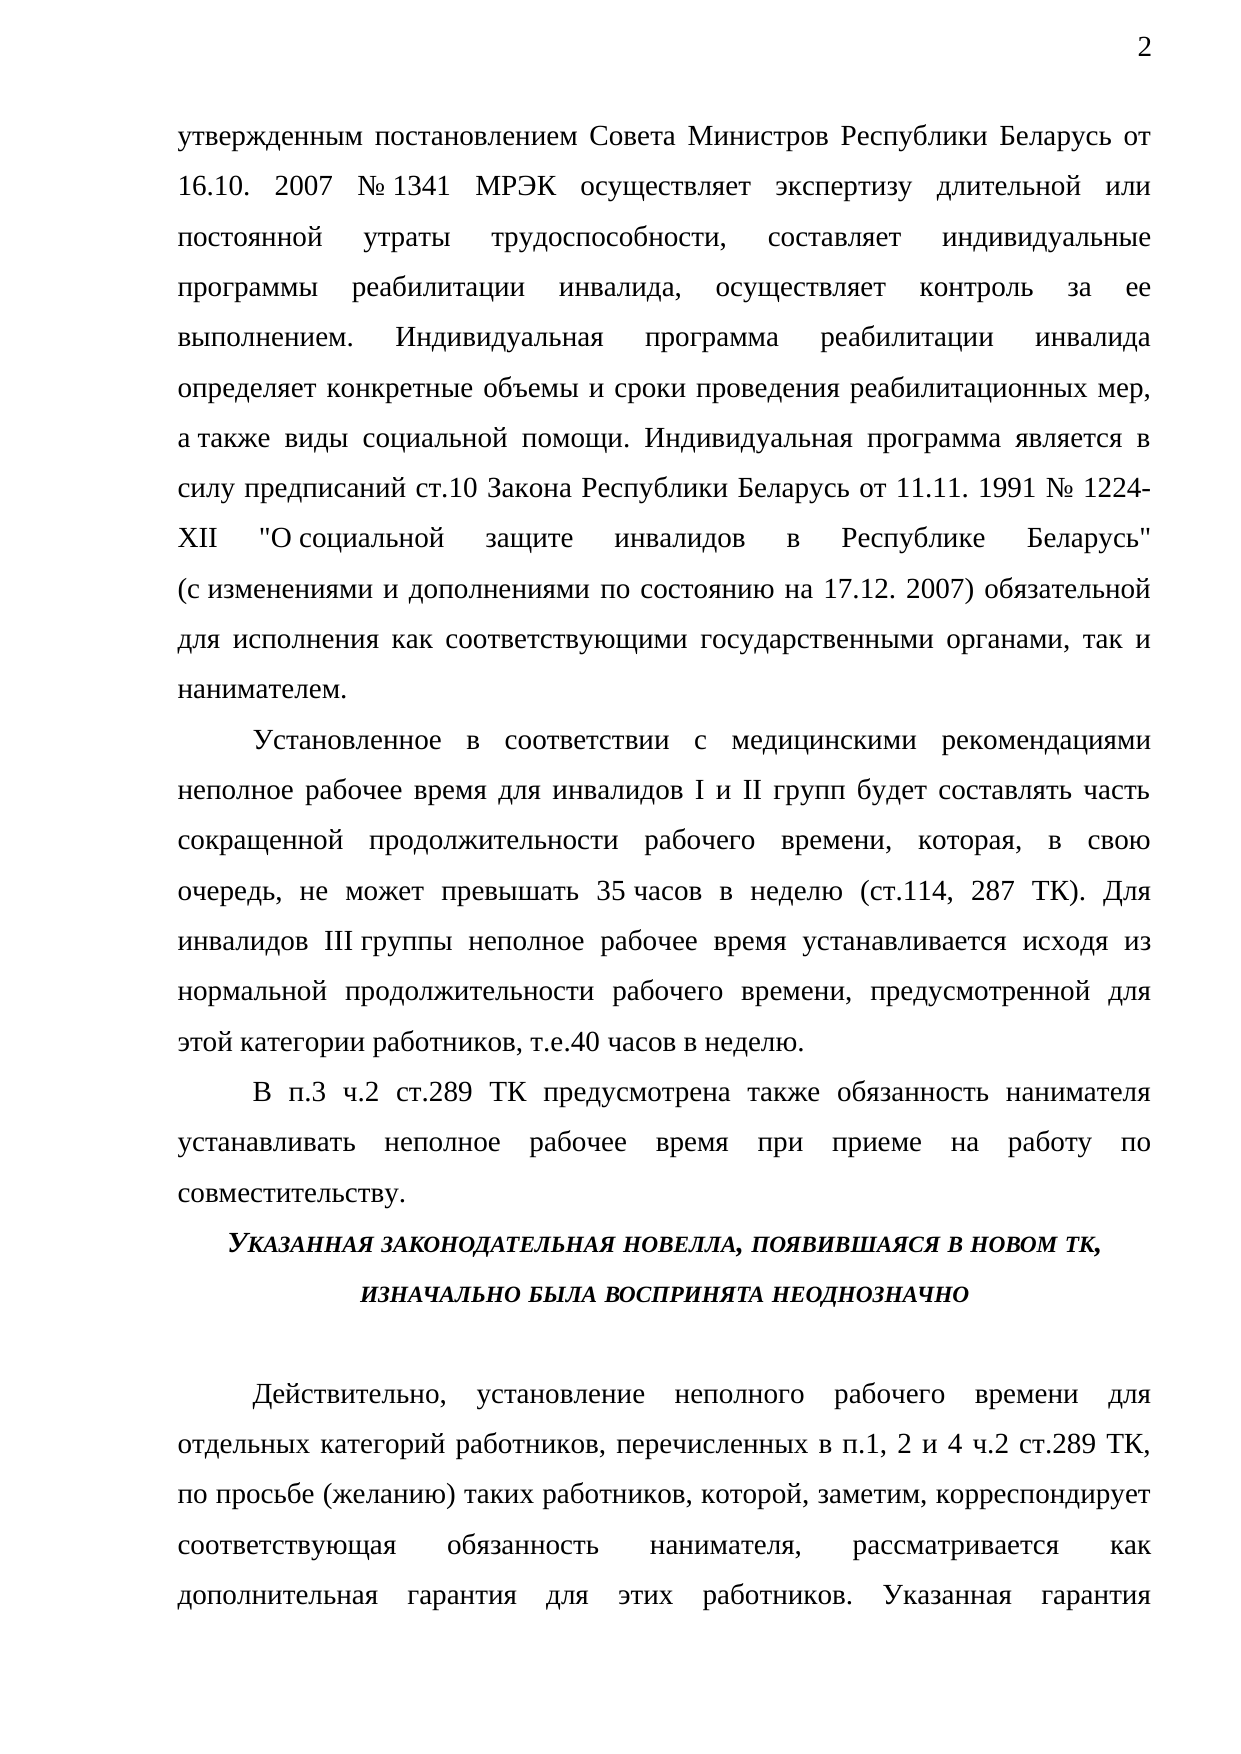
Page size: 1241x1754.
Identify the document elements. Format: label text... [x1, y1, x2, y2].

subtitle Указанная законодательная новелла, появившаяся в новом тк, изначально была воспринята неоднозначно [177, 1225, 1152, 1309]
text В п.3 ч.2 ст.289 ТК предусмотрена также обязанность нанимателя устанавливать неполное рабочее время при приеме на работу по совместительству. [177, 1074, 1152, 1208]
text Установленное в соответствии с медицинскими рекомендациями неполное рабочее время для инвалидов I и II групп будет составлять часть сокращенной продолжительности рабочего времени, которая, в свою очередь, не может превышать 35 часов в неделю (ст.114, 287 ТК). Для инвалидов III группы неполное рабочее время устанавливается исходя из нормальной продолжительности рабочего времени, предусмотренной для этой категории работников, т.е.40 часов в неделю. [177, 722, 1152, 1057]
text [177, 118, 1152, 705]
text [177, 1376, 1152, 1611]
